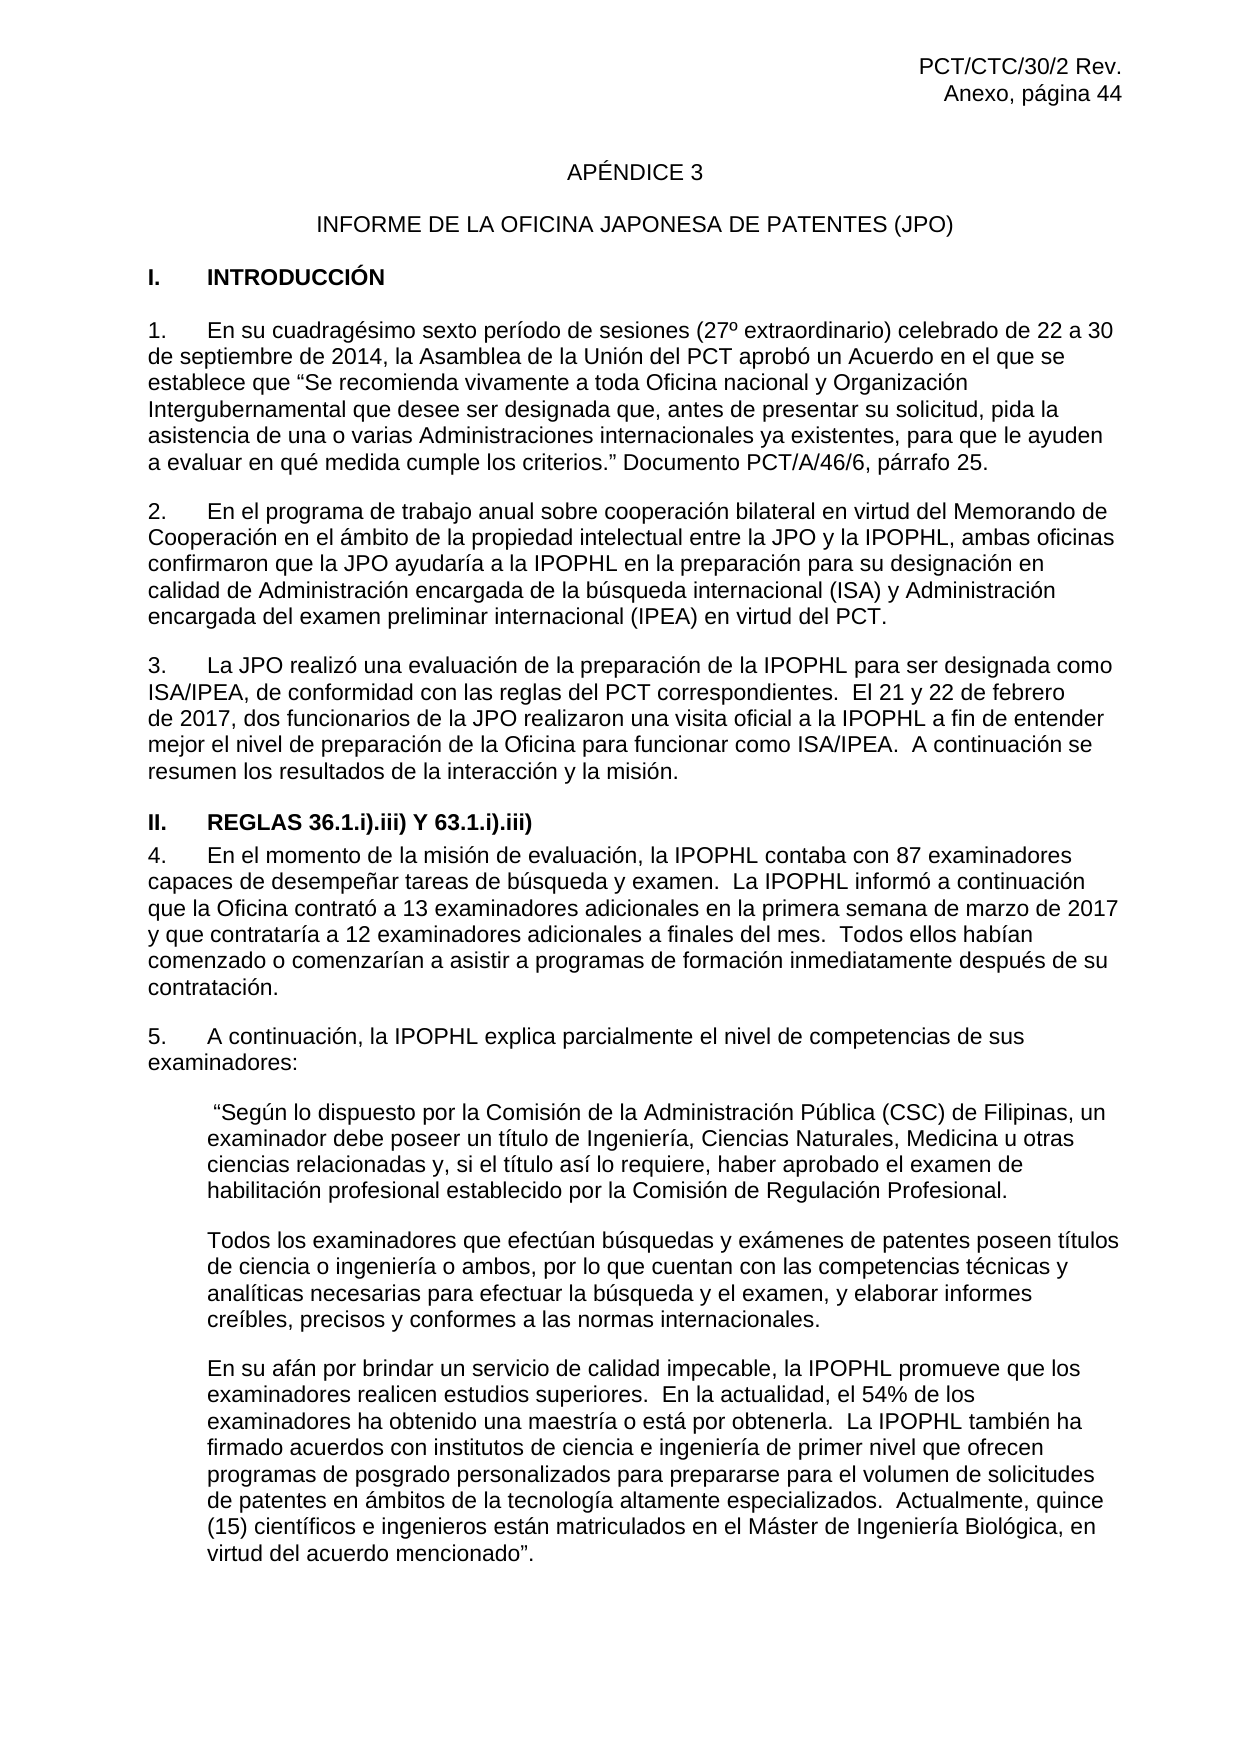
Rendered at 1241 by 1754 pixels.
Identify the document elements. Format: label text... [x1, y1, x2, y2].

subtitle II. REGLAS 36.1.i).iii) Y 63.1.i).iii) [148, 809, 1122, 836]
text “Según lo dispuesto por la Comisión de la Administración Pública (CSC) de Filipinas, un examinador debe poseer un título de Ingeniería, Ciencias Naturales, Medicina u otras ciencias relacionadas y, si el título así lo requiere, haber aprobado el examen de habilitación profesional establecido por la Comisión de Regulación Profesional. [207, 1098, 1122, 1204]
text 2. En el programa de trabajo anual sobre cooperación bilateral en virtud del Memorando de Cooperación en el ámbito de la propiedad intelectual entre la JPO y la IPOPHL, ambas oficinas confirmaron que la JPO ayudaría a la IPOPHL en la preparación para su designación en calidad de Administración encargada de la búsqueda internacional (ISA) y Administración encargada del examen preliminar internacional (IPEA) en virtud del PCT. [148, 498, 1122, 629]
text INFORME DE LA OFICINA JAPONESA DE PATENTES (JPO) [148, 211, 1122, 238]
text 1. En su cuadragésimo sexto período de sesiones (27º extraordinario) celebrado de 22 a 30 de septiembre de 2014, la Asamblea de la Unión del PCT aprobó un Acuerdo en el que se establece que “Se recomienda vivamente a toda Oficina nacional y Organización Intergubernamental que desee ser designada que, antes de presentar su solicitud, pida la asistencia de una o varias Administraciones internacionales ya existentes, para que le ayuden a evaluar en qué medida cumple los criterios.” Documento PCT/A/46/6, párrafo 25. [148, 317, 1122, 475]
text APÉNDICE 3 [148, 158, 1122, 185]
text 4. En el momento de la misión de evaluación, la IPOPHL contaba con 87 examinadores capaces de desempeñar tareas de búsqueda y examen. La IPOPHL informó a continuación que la Oficina contrató a 13 examinadores adicionales en la primera semana de marzo de 2017 y que contrataría a 12 examinadores adicionales a finales del mes. Todos ellos habían comenzado o comenzarían a asistir a programas de formación inmediatamente después de su contratación. [148, 842, 1122, 1000]
text 5. A continuación, la IPOPHL explica parcialmente el nivel de competencias de sus examinadores: [148, 1023, 1122, 1076]
text En su afán por brindar un servicio de calidad impecable, la IPOPHL promueve que los examinadores realicen estudios superiores. En la actualidad, el 54% de los examinadores ha obtenido una maestría o está por obtenerla. La IPOPHL también ha firmado acuerdos con institutos de ciencia e ingeniería de primer nivel que ofrecen programas de posgrado personalizados para prepararse para el volumen de solicitudes de patentes en ámbitos de la tecnología altamente especializados. Actualmente, quince (15) científicos e ingenieros están matriculados en el Máster de Ingeniería Biológica, en virtud del acuerdo mencionado”. [207, 1355, 1122, 1566]
subtitle I. INTRODUCCIÓN [148, 264, 1122, 290]
text 3. La JPO realizó una evaluación de la preparación de la IPOPHL para ser designada como ISA/IPEA, de conformidad con las reglas del PCT correspondientes. El 21 y 22 de febrero de 2017, dos funcionarios de la JPO realizaron una visita oficial a la IPOPHL a fin de entender mejor el nivel de preparación de la Oficina para funcionar como ISA/IPEA. A continuación se resumen los resultados de la interacción y la misión. [148, 652, 1122, 784]
text Todos los examinadores que efectúan búsquedas y exámenes de patentes poseen títulos de ciencia o ingeniería o ambos, por lo que cuentan con las competencias técnicas y analíticas necesarias para efectuar la búsqueda y el examen, y elaborar informes creíbles, precisos y conformes a las normas internacionales. [207, 1227, 1122, 1332]
